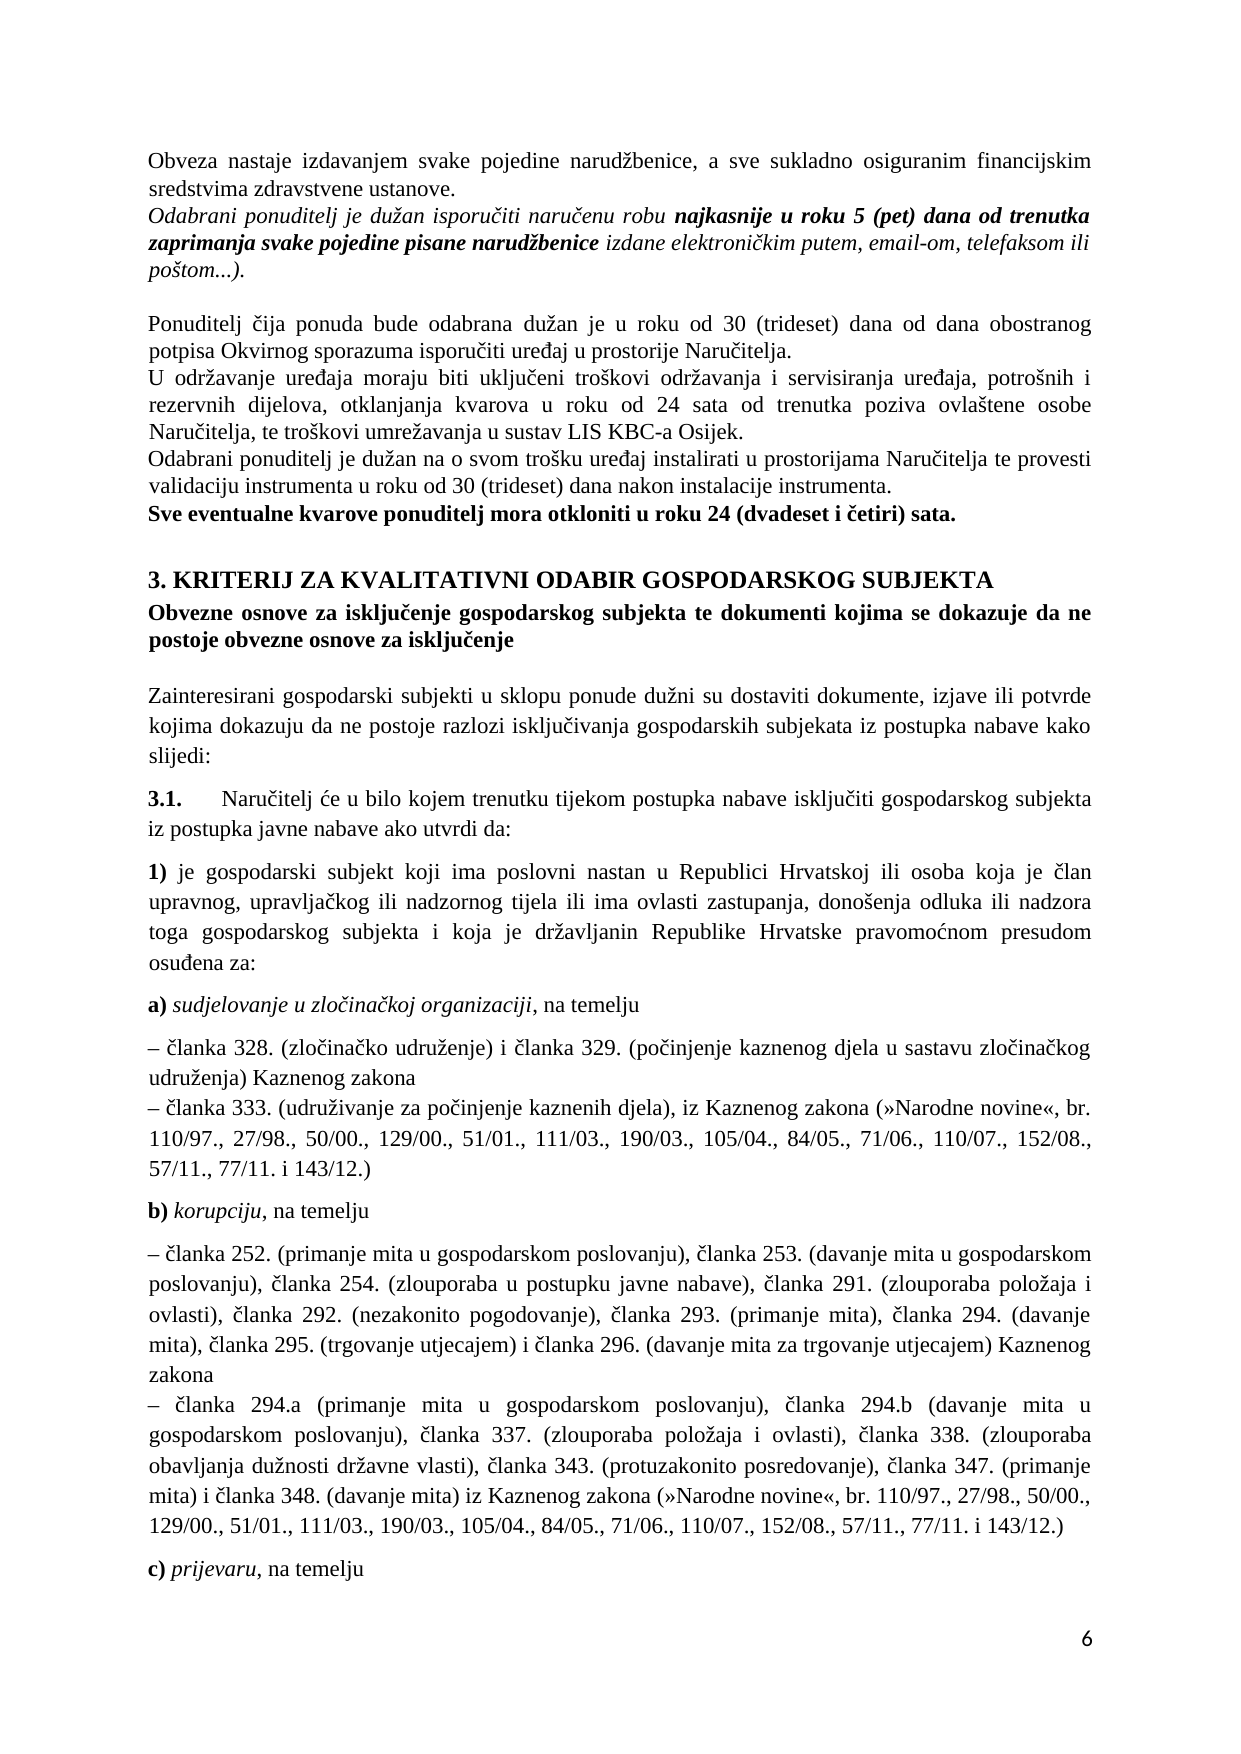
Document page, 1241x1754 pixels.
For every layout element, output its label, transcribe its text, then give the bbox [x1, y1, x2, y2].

text c) prijevaru, na temelju [148, 1555, 1093, 1581]
text – članka 294.a (primanje mita u gospodarskom poslovanju), članka 294.b (davanje mita u gospodarskom poslovanju), članka 337. (zlouporaba položaja i ovlasti), članka 338. (zlouporaba obavljanja dužnosti državne vlasti), članka 343. (protuzakonito posredovanje), članka 347. (primanje mita) i članka 348. (davanje mita) iz Kaznenog zakona (»Narodne novine«, br. 110/97., 27/98., 50/00., 129/00., 51/01., 111/03., 190/03., 105/04., 84/05., 71/06., 110/07., 152/08., 57/11., 77/11. i 143/12.) [148, 1391, 1093, 1538]
text Zainteresirani gospodarski subjekti u sklopu ponude dužni su dostaviti dokumente, izjave ili potvrde kojima dokazuju da ne postoje razlozi isključivanja gospodarskih subjekata iz postupka nabave kako slijedi: [148, 682, 1093, 769]
text a) sudjelovanje u zločinačkoj organizaciji, na temelju [148, 991, 1093, 1018]
text Odabrani ponuditelj je dužan isporučiti naručenu robu najkasnije u roku 5 (pet) dana od trenutka zaprimanja svake pojedine pisane narudžbenice izdane elektroničkim putem, email-om, telefaksom ili poštom...). [148, 202, 1093, 282]
text – članka 333. (udruživanje za počinjenje kaznenih djela), iz Kaznenog zakona (»Narodne novine«, br. 110/97., 27/98., 50/00., 129/00., 51/01., 111/03., 190/03., 105/04., 84/05., 71/06., 110/07., 152/08., 57/11., 77/11. i 143/12.) [148, 1094, 1093, 1181]
text 3. KRITERIJ ZA KVALITATIVNI ODABIR GOSPODARSKOG SUBJEKTA [148, 566, 1093, 594]
text Ponuditelj čija ponuda bude odabrana dužan je u roku od 30 (trideset) dana od dana obostranog potpisa Okvirnog sporazuma isporučiti uređaj u prostorije Naručitelja. [148, 310, 1093, 363]
text 1) je gospodarski subjekt koji ima poslovni nastan u Republici Hrvatskoj ili osoba koja je član upravnog, upravljačkog ili nadzornog tijela ili ima ovlasti zastupanja, donošenja odluka ili nadzora toga gospodarskog subjekta i koja je državljanin Republike Hrvatske pravomoćnom presudom osuđena za: [148, 858, 1093, 975]
text – članka 252. (primanje mita u gospodarskom poslovanju), članka 253. (davanje mita u gospodarskom poslovanju), članka 254. (zlouporaba u postupku javne nabave), članka 291. (zlouporaba položaja i ovlasti), članka 292. (nezakonito pogodovanje), članka 293. (primanje mita), članka 294. (davanje mita), članka 295. (trgovanje utjecajem) i članka 296. (davanje mita za trgovanje utjecajem) Kaznenog zakona [148, 1240, 1093, 1387]
text – članka 328. (zločinačko udruženje) i članka 329. (počinjenje kaznenog djela u sastavu zločinačkog udruženja) Kaznenog zakona [148, 1034, 1093, 1091]
list Naručitelj će u bilo kojem trenutku tijekom postupka nabave isključiti gospodarskog subjekta iz postupka javne nabave ako utvrdi da: [148, 785, 1093, 842]
text Obveza nastaje izdavanjem svake pojedine narudžbenice, a sve sukladno osiguranim financijskim sredstvima zdravstvene ustanove. [148, 148, 1093, 201]
text Sve eventualne kvarove ponuditelj mora otkloniti u roku 24 (dvadeset i četiri) sata. [148, 500, 1093, 526]
text U održavanje uređaja moraju biti uključeni troškovi održavanja i servisiranja uređaja, potrošnih i rezervnih dijelova, otklanjanja kvarova u roku od 24 sata od trenutka poziva ovlaštene osobe Naručitelja, te troškovi umrežavanja u sustav LIS KBC-a Osijek. [148, 364, 1093, 445]
text b) korupciju, na temelju [148, 1197, 1093, 1224]
subtitle Obvezne osnove za isključenje gospodarskog subjekta te dokumenti kojima se dokazuje da ne postoje obvezne osnove za isključenje [148, 599, 1093, 652]
text Odabrani ponuditelj je dužan na o svom trošku uređaj instalirati u prostorijama Naručitelja te provesti validaciju instrumenta u roku od 30 (trideset) dana nakon instalacije instrumenta. [148, 446, 1093, 499]
